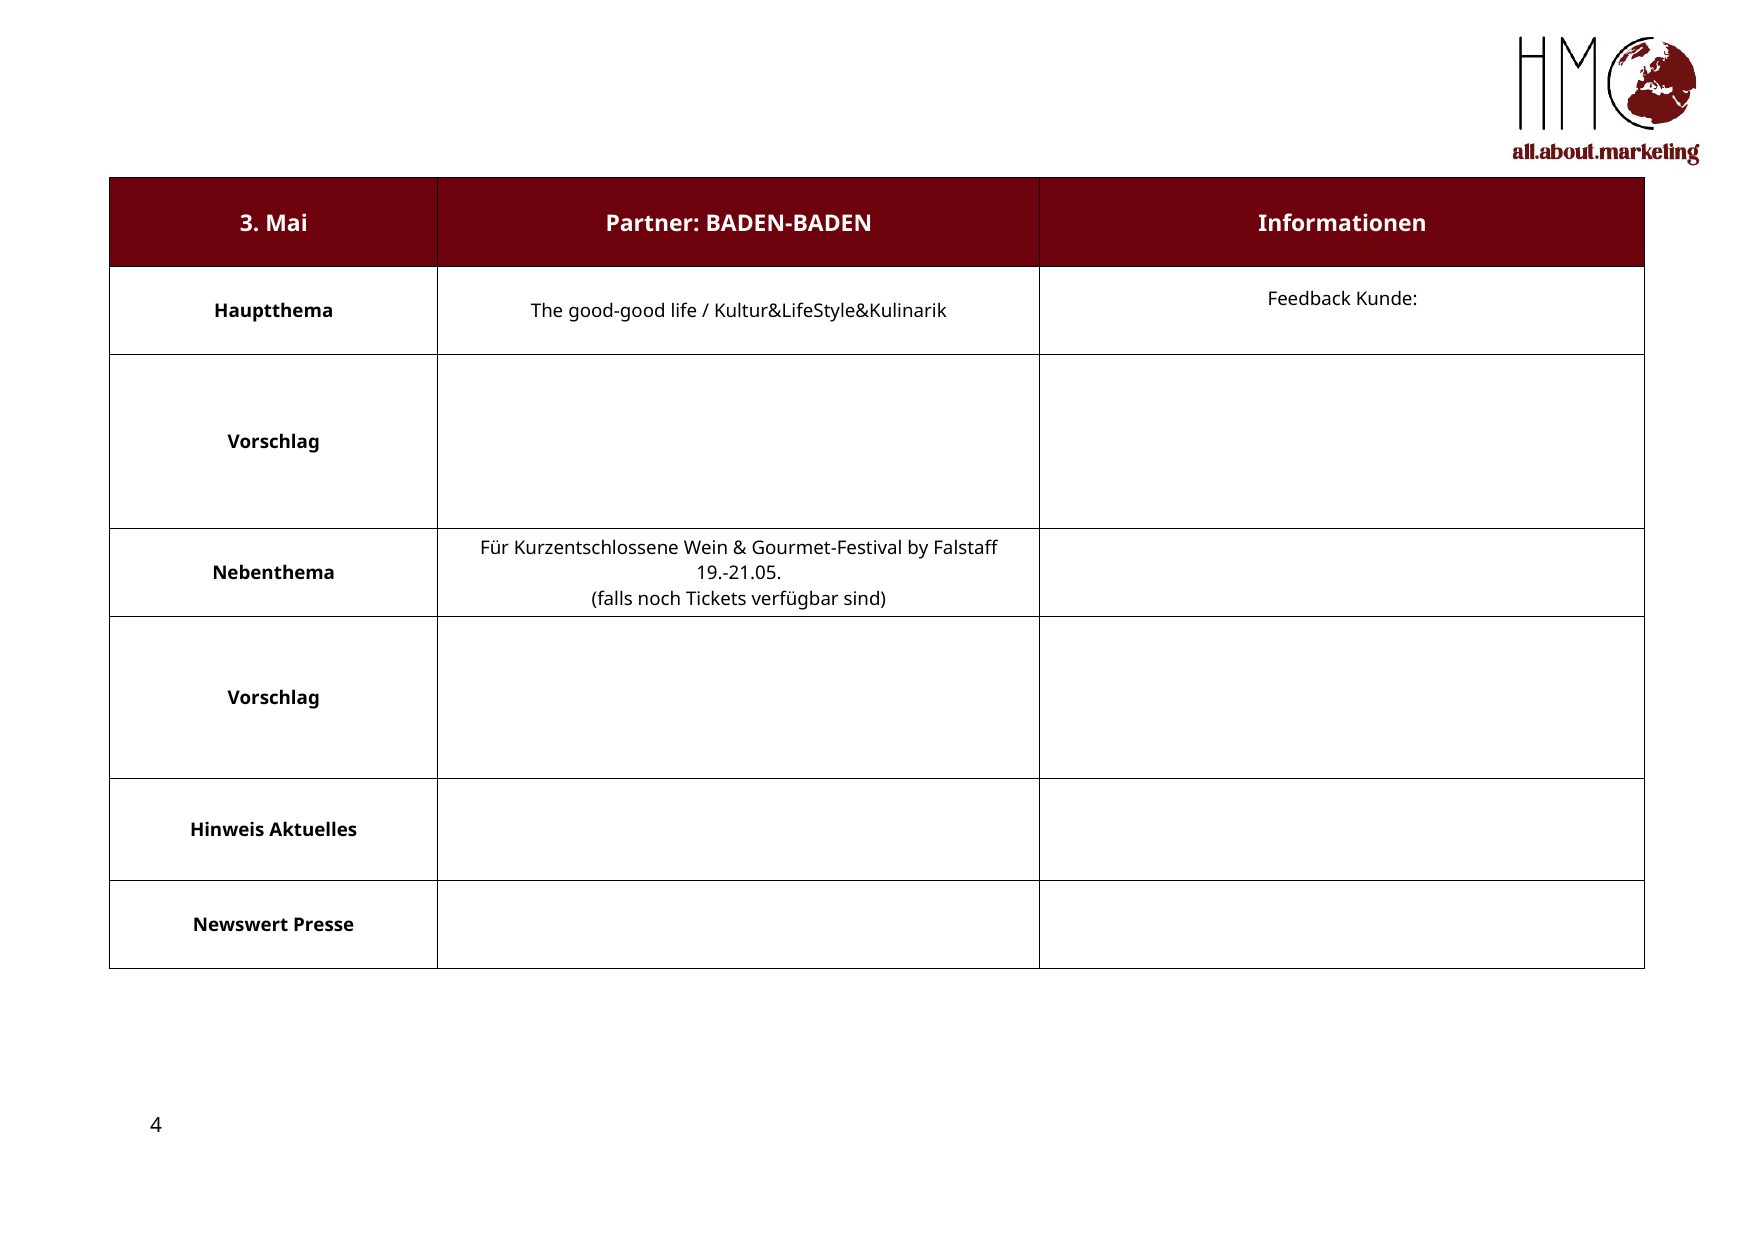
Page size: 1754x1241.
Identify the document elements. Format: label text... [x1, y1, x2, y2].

table_cell Für Kurzentschlossene Wein & Gourmet-Festival by Falstaff 19.-21.05. (falls noch Tickets verfügbar sind) [438, 529, 1039, 616]
table_cell [438, 779, 1039, 880]
picture [1473, 17, 1738, 184]
table_cell Feedback Kunde: [1040, 267, 1644, 353]
table_cell Hauptthema [110, 267, 437, 353]
table_header 3. Mai [110, 178, 437, 266]
table_cell Newswert Presse [110, 881, 437, 968]
table_cell [438, 355, 1039, 528]
table_header Informationen [1040, 178, 1644, 266]
table_header Partner: BADEN-BADEN [438, 178, 1039, 266]
table_cell [438, 617, 1039, 777]
table_cell The good-good life / Kultur&LifeStyle&Kulinarik [438, 267, 1039, 353]
table_cell [438, 881, 1039, 968]
table_cell Hinweis Aktuelles [110, 779, 437, 880]
table_cell Vorschlag [110, 355, 437, 528]
table_cell [1040, 881, 1644, 968]
table_cell [1040, 529, 1644, 616]
table_cell [1040, 779, 1644, 880]
table_cell [1040, 617, 1644, 777]
table_cell [1040, 355, 1644, 528]
table_cell Vorschlag [110, 617, 437, 777]
table_cell Nebenthema [110, 529, 437, 616]
